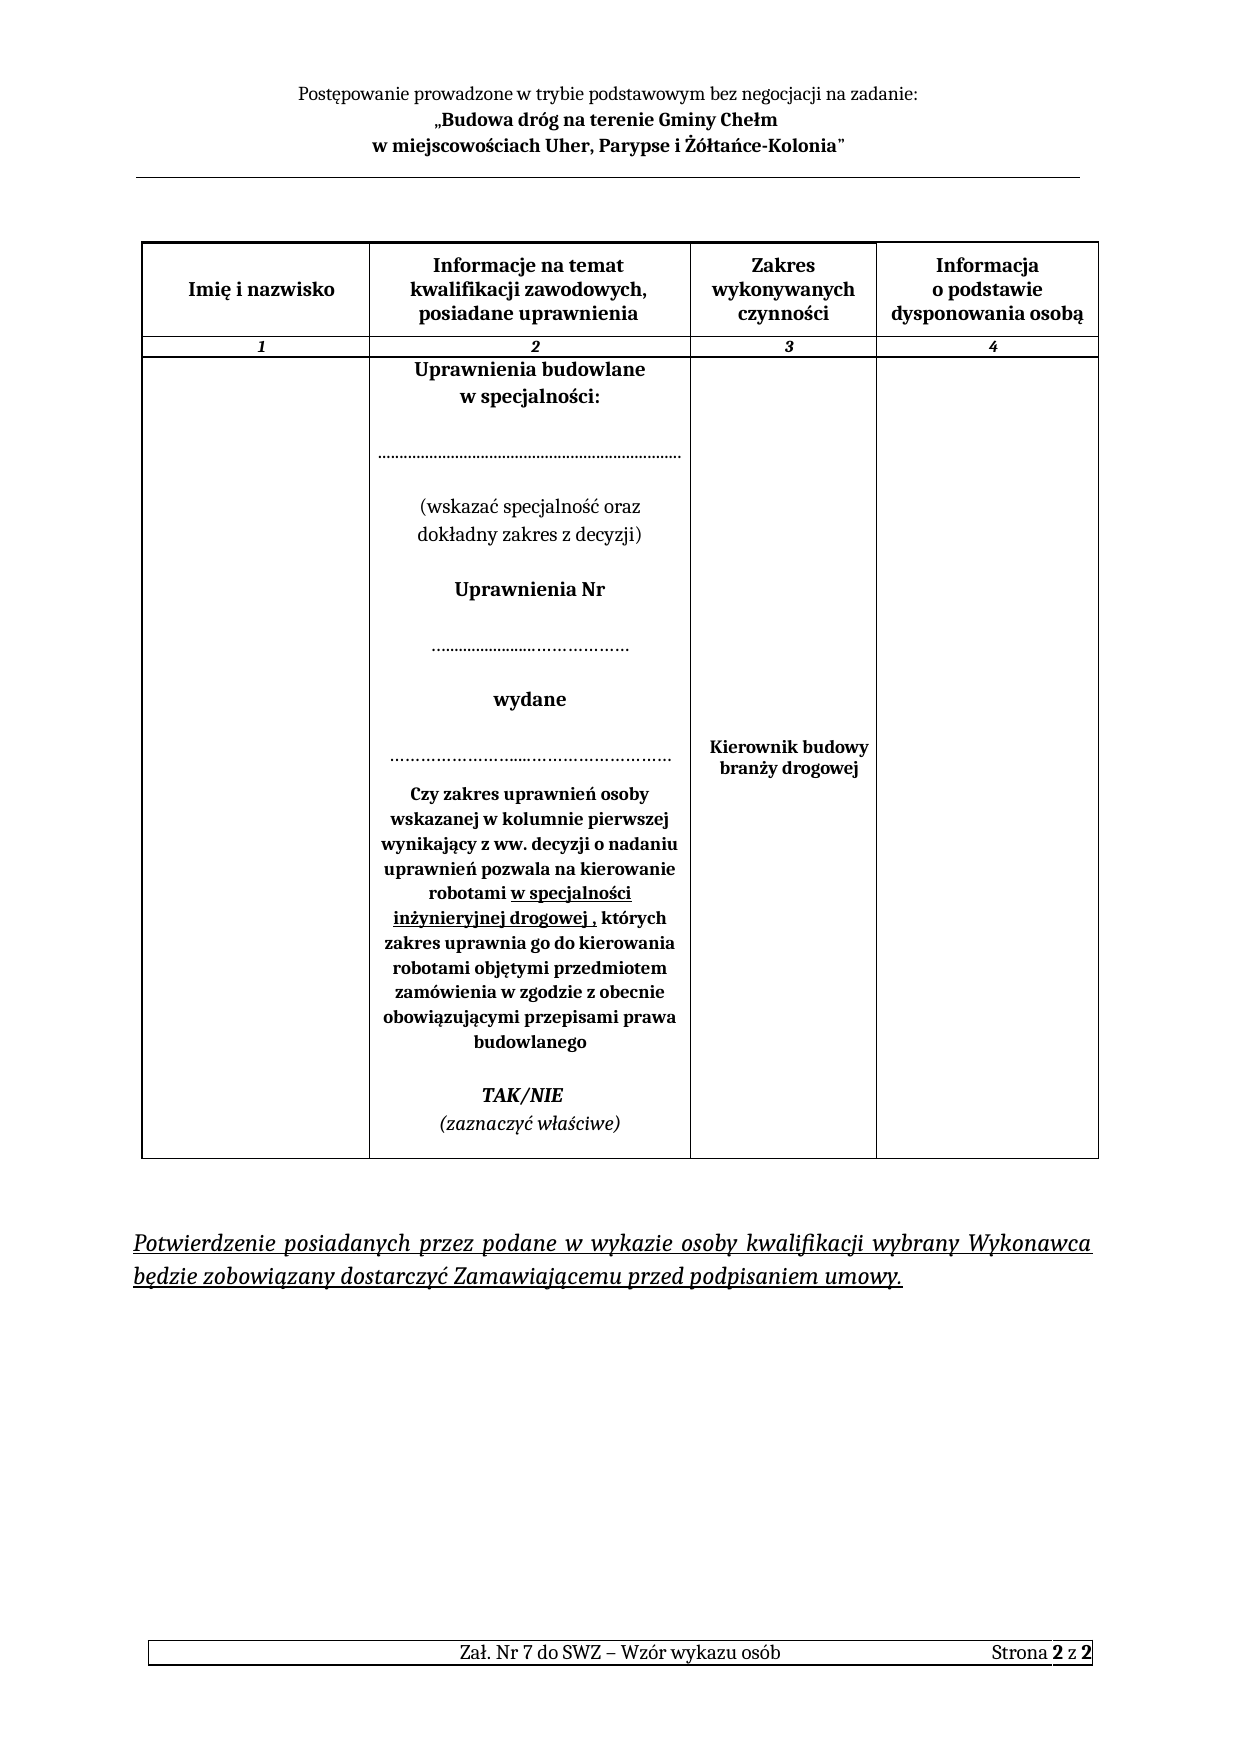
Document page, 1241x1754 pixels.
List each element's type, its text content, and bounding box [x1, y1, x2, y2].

table_cell Uprawnienia budowlane w specjalności: ....................................................................... (wskazać specjalność oraz dokładny zakres z decyzji) Uprawnienia Nr ….....................……………… wydane ……………………....……………………… Czy zakres uprawnień osoby wskazanej w kolumnie pierwszej wynikający z ww. decyzji o nadaniu uprawnień pozwala na kierowanie robotami w specjalności inżynieryjnej drogowej , których zakres uprawnia go do kierowania robotami objętymi przedmiotem zamówienia w zgodzie z obecnie obowiązującymi przepisami prawa budowlanego TAK/NIE (zaznaczyć właściwe) [370, 358, 690, 1158]
table_cell Kierownik budowy branży drogowej [691, 358, 876, 1158]
table_cell 4 [877, 337, 1098, 356]
table_cell 3 [691, 337, 876, 356]
text Potwierdzenie posiadanych przez podane w wykazie osoby kwalifikacji wybrany Wykonawca będzie zobowiązany dostarczyć Zamawiającemu przed podpisaniem umowy. [133, 1228, 1092, 1253]
table_header Informacja o podstawie dysponowania osobą [877, 243, 1098, 336]
table_cell [877, 358, 1098, 1158]
table_cell 2 [370, 337, 690, 356]
table_header Imię i nazwisko [143, 244, 369, 336]
table_cell [143, 358, 369, 1158]
table_cell 1 [143, 337, 369, 356]
text Potwierdzenie posiadanych przez podane w wykazie osoby kwalifikacji wybrany Wykonawca będzie zobowiązany dostarczyć Zamawiającemu przed podpisaniem umowy. [133, 1254, 1092, 1290]
table_header Zakres wykonywanych czynności [691, 244, 876, 336]
table_header Informacje na temat kwalifikacji zawodowych, posiadane uprawnienia [370, 244, 690, 336]
